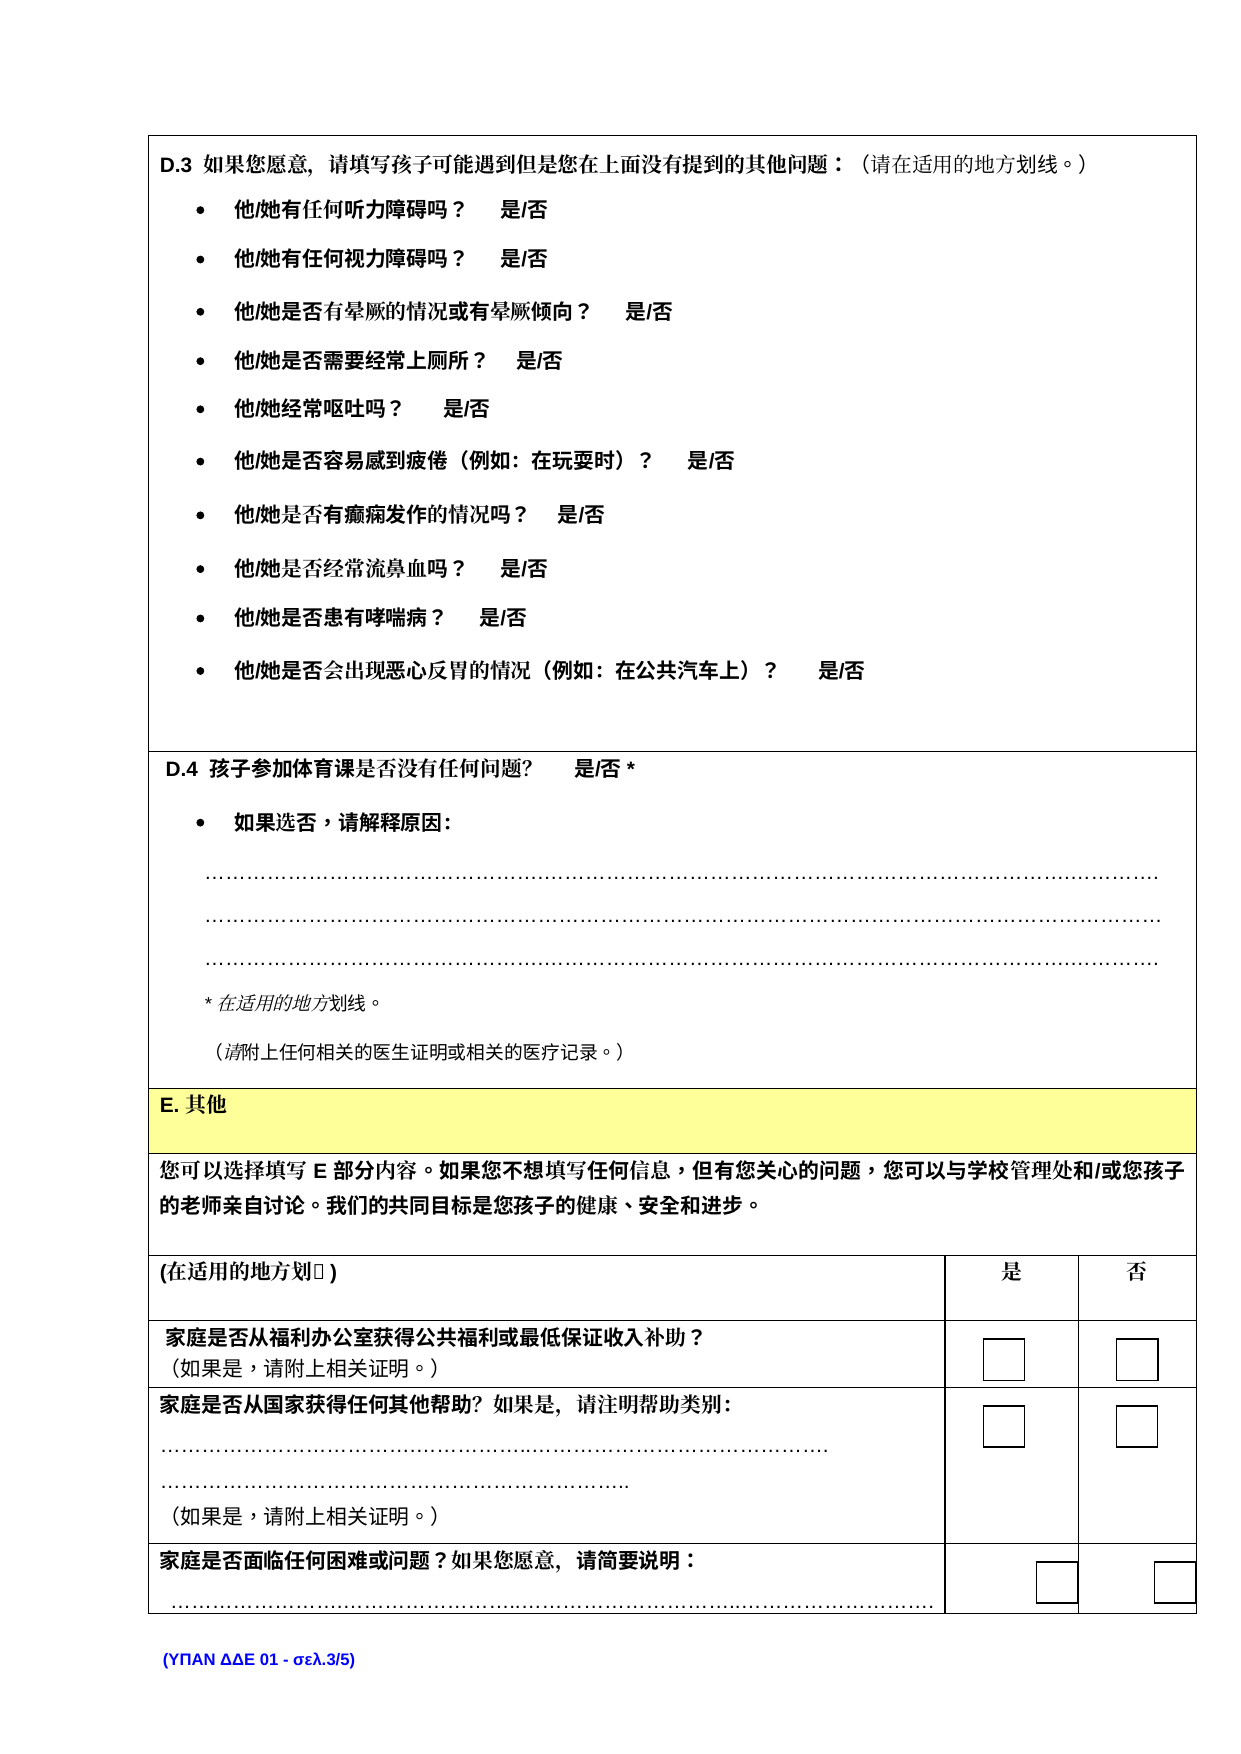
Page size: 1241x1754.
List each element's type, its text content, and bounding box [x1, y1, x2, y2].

table_cell 家庭是否从福利办公室获得公共福利或最低保证收入补助？ （如果是，请附上相关证明。） [149, 1321, 944, 1387]
table_cell 家庭是否从国家获得任何其他帮助？如果是，请注明帮助类别： ……………………………….……………..…………………………………….………………………………………………………….. （如果是，请附上相关证明。） [149, 1388, 944, 1543]
table_cell [946, 1388, 1078, 1543]
table_cell D.4 孩子参加体育课是否没有任何问题？ 是/否 * 如果选否，请解释原因： ………………………………………….………………………………………………………………….…………. ………………………………………………………………………………………………………………………… ………………………………………….………………………………………………………………….…………. * 在适用的地方划线。 （请附上任何相关的医生证明或相关的医疗记录。） [149, 752, 1196, 1087]
table_cell Ε. 其他 [149, 1089, 1196, 1153]
table_cell [946, 1544, 1078, 1613]
table_cell [1079, 1544, 1196, 1613]
table_cell 您可以选择填写 E 部分内容。如果您不想填写任何信息，但有您关心的问题，您可以与学校管理处和/或您孩子的老师亲自讨论。我们的共同目标是您孩子的健康、安全和进步。 [149, 1154, 1196, 1254]
table_cell 是 [946, 1256, 1078, 1320]
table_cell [149, 1544, 944, 1613]
table_cell 否 [1079, 1256, 1196, 1320]
table_cell (在适用的地方划 ) [149, 1256, 944, 1320]
table_cell [946, 1321, 1078, 1387]
table_cell [1079, 1321, 1196, 1387]
table_cell [1079, 1388, 1196, 1543]
table_header D.3 如果您愿意，请填写孩子可能遇到但是您在上面没有提到的其他问题：（请在适用的地方划线。） 他/她有任何听力障碍吗？ 是/否 他/她有任何视力障碍吗？ 是/否 他/她是否有晕厥的情况或有晕厥倾向？ 是/否 他/她是否需要经常上厕所？ 是/否 他/她经常呕吐吗？ 是/否 他/她是否容易感到疲倦（例如：在玩耍时）？ 是/否 他/她是否有癫痫发作的情况吗？ 是/否 他/她是否经常流鼻血吗？ 是/否 他/她是否患有哮喘病？ 是/否 他/她是否会出现恶心反胃的情况（例如：在公共汽车上）？ 是/否 [149, 136, 1196, 751]
